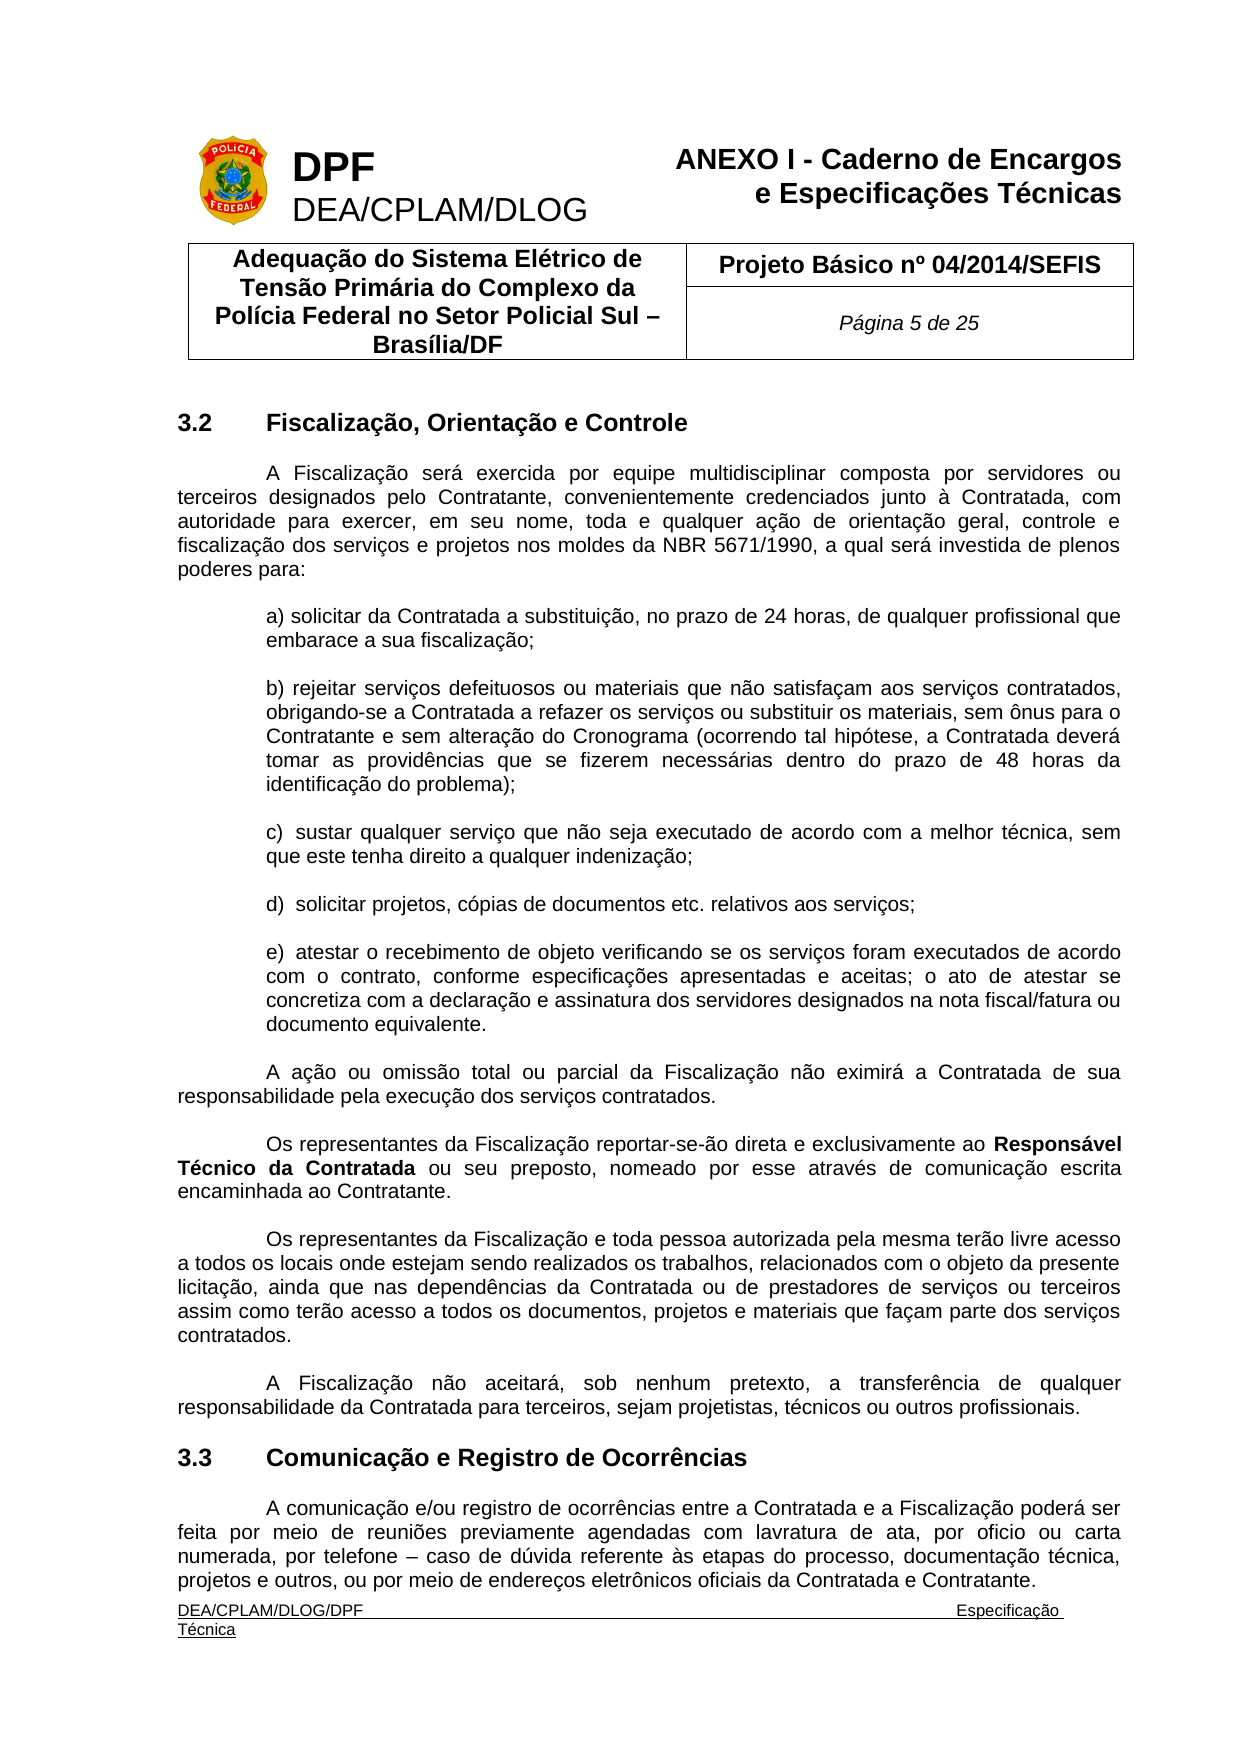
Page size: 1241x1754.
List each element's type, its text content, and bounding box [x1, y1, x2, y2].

list sustar qualquer serviço que não seja executado de acordo com a melhor técnica, sem que este tenha direito a qualquer indenização; [266, 820, 1122, 868]
text Os representantes da Fiscalização e toda pessoa autorizada pela mesma terão livre acesso a todos os locais onde estejam sendo realizados os trabalhos, relacionados com o objeto da presente licitação, ainda que nas dependências da Contratada ou de prestadores de serviços ou terceiros assim como terão acesso a todos os documentos, projetos e materiais que façam parte dos serviços contratados. [177, 1227, 1122, 1347]
list solicitar projetos, cópias de documentos etc. relativos aos serviços; [266, 892, 1122, 916]
picture [198, 133, 269, 226]
text A Fiscalização não aceitará, sob nenhum pretexto, a transferência de qualquer responsabilidade da Contratada para terceiros, sejam projetistas, técnicos ou outros profissionais. [177, 1371, 1122, 1419]
text A ação ou omissão total ou parcial da Fiscalização não eximirá a Contratada de sua responsabilidade pela execução dos serviços contratados. [177, 1059, 1122, 1107]
text b) rejeitar serviços defeituosos ou materiais que não satisfaçam aos serviços contratados, obrigando-se a Contratada a refazer os serviços ou substituir os materiais, sem ônus para o Contratante e sem alteração do Cronograma (ocorrendo tal hipótese, a Contratada deverá tomar as providências que se fizerem necessárias dentro do prazo de 48 horas da identificação do problema); [266, 676, 1122, 796]
text A comunicação e/ou registro de ocorrências entre a Contratada e a Fiscalização poderá ser feita por meio de reuniões previamente agendadas com lavratura de ata, por oficio ou carta numerada, por telefone – caso de dúvida referente às etapas do processo, documentação técnica, projetos e outros, ou por meio de endereços eletrônicos oficiais da Contratada e Contratante. [177, 1496, 1122, 1591]
list atestar o recebimento de objeto verificando se os serviços foram executados de acordo com o contrato, conforme especificações apresentadas e aceitas; o ato de atestar se concretiza com a declaração e assinatura dos servidores designados na nota fiscal/fatura ou documento equivalente. [266, 940, 1122, 1036]
text 3.2 Fiscalização, Orientação e Controle [177, 408, 1122, 437]
text A Fiscalização será exercida por equipe multidisciplinar composta por servidores ou terceiros designados pelo Contratante, convenientemente credenciados junto à Contratada, com autoridade para exercer, em seu nome, toda e qualquer ação de orientação geral, controle e fiscalização dos serviços e projetos nos moldes da NBR 5671/1990, a qual será investida de plenos poderes para: [177, 461, 1122, 580]
text a) solicitar da Contratada a substituição, no prazo de 24 horas, de qualquer profissional que embarace a sua fiscalização; [266, 604, 1122, 652]
text Os representantes da Fiscalização reportar-se-ão direta e exclusivamente ao Responsável Técnico da Contratada ou seu preposto, nomeado por esse através de comunicação escrita encaminhada ao Contratante. [177, 1131, 1122, 1203]
text 3.3 Comunicação e Registro de Ocorrências [177, 1443, 1122, 1472]
